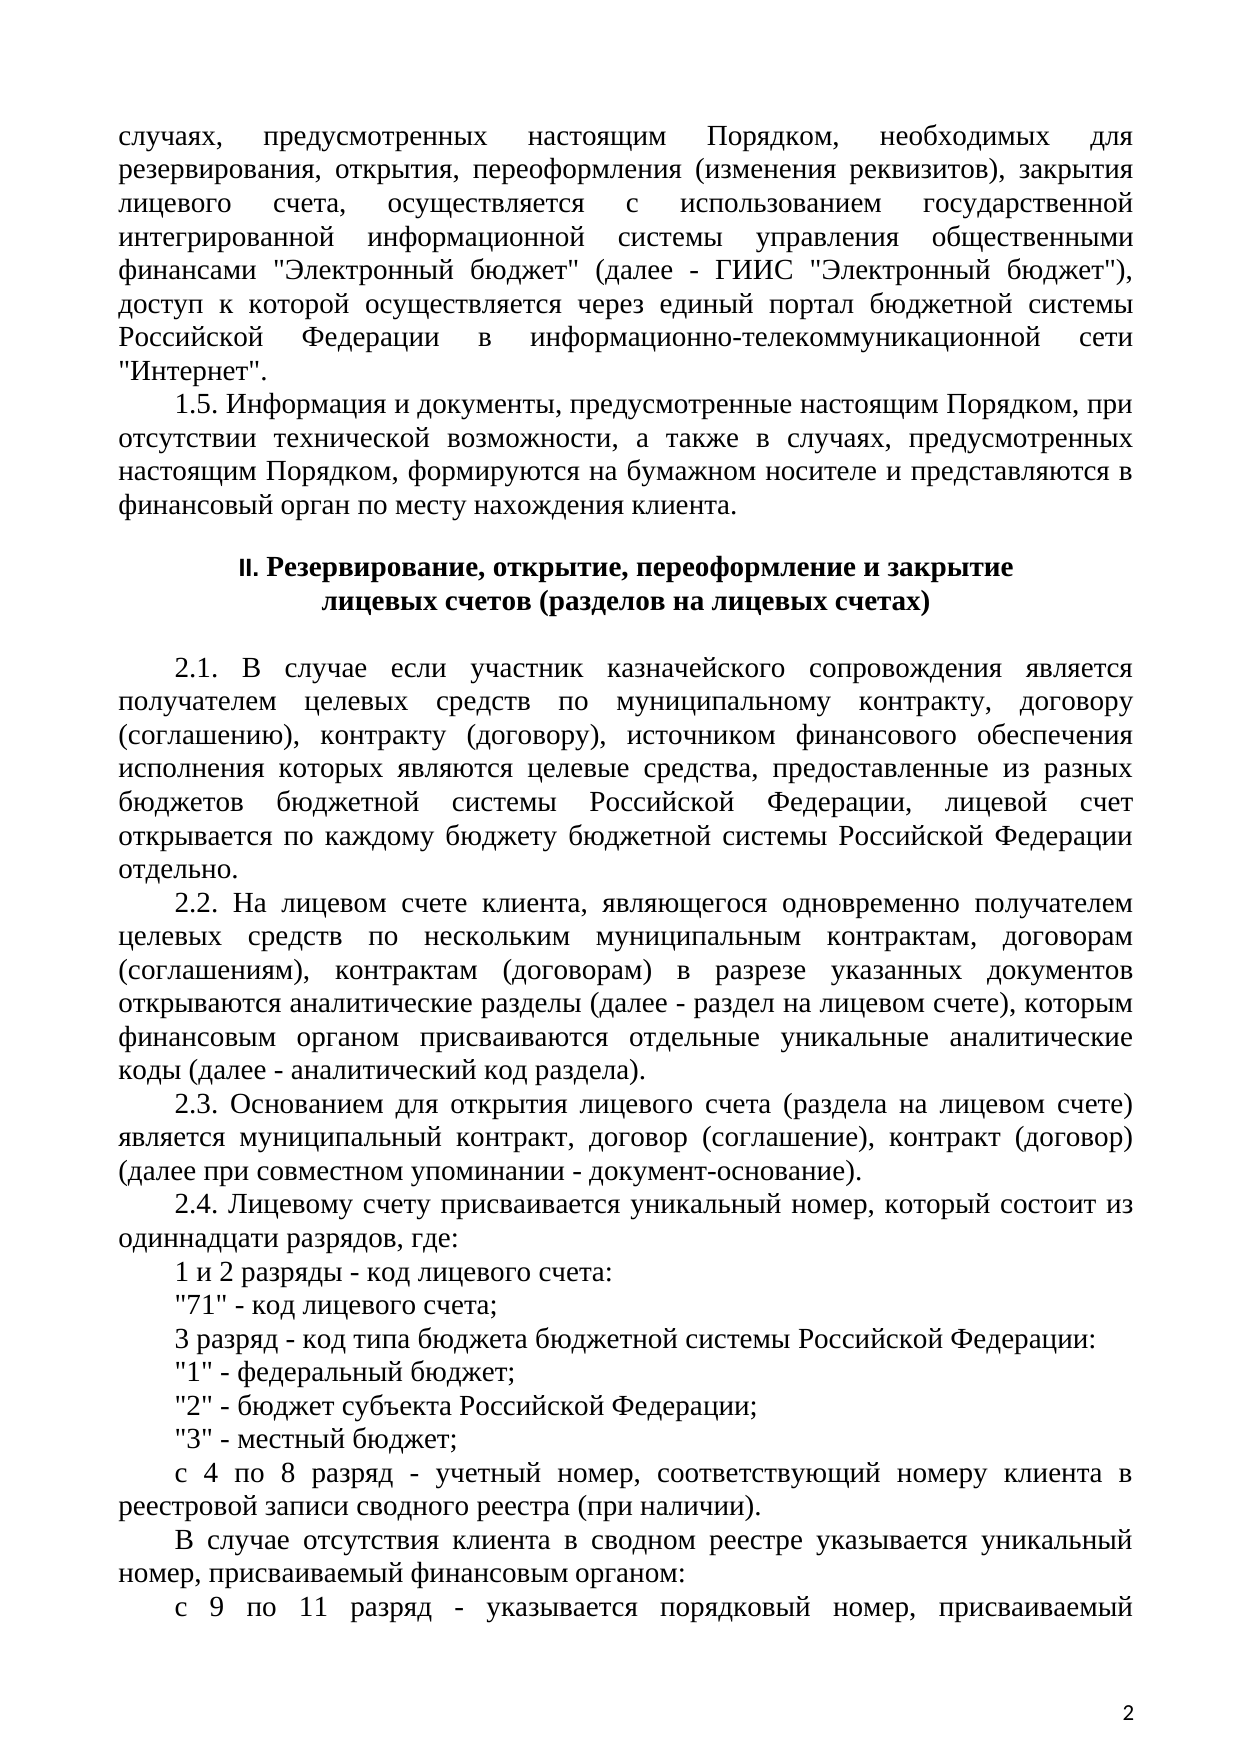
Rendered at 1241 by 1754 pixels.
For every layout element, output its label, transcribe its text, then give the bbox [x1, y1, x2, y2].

text В случае отсутствия клиента в сводном реестре указывается уникальный номер, присваиваемый финансовым органом: [118, 1522, 1134, 1589]
text "71" - код лицевого счета; [118, 1287, 1134, 1321]
text с 4 по 8 разряд - учетный номер, соответствующий номеру клиента в реестровой записи сводного реестра (при наличии). [118, 1455, 1134, 1522]
text 3 разряд - код типа бюджета бюджетной системы Российской Федерации: [118, 1321, 1134, 1354]
text "2" - бюджет субъекта Российской Федерации; [118, 1388, 1134, 1421]
text 2.2. На лицевом счете клиента, являющегося одновременно получателем целевых средств по нескольким муниципальным контрактам, договорам (соглашениям), контрактам (договорам) в разрезе указанных документов открываются аналитические разделы (далее - раздел на лицевом счете), которым финансовым органом присваиваются отдельные уникальные аналитические коды (далее - аналитический код раздела). [118, 885, 1134, 1086]
title лицевых счетов (разделов на лицевых счетах) [118, 583, 1134, 616]
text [118, 1589, 1134, 1623]
text 1.5. Информация и документы, предусмотренные настоящим Порядком, при отсутствии технической возможности, а также в случаях, предусмотренных настоящим Порядком, формируются на бумажном носителе и представляются в финансовый орган по месту нахождения клиента. [118, 386, 1134, 521]
text 2.3. Основанием для открытия лицевого счета (раздела на лицевом счете) является муниципальный контракт, договор (соглашение), контракт (договор) (далее при совместном упоминании - документ-основание). [118, 1086, 1134, 1187]
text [118, 118, 1134, 386]
text 2.4. Лицевому счету присваивается уникальный номер, который состоит из одиннадцати разрядов, где: [118, 1187, 1134, 1254]
text "3" - местный бюджет; [118, 1421, 1134, 1455]
text "1" - федеральный бюджет; [118, 1354, 1134, 1388]
title II. Резервирование, открытие, переоформление и закрытие [118, 549, 1134, 583]
text 1 и 2 разряды - код лицевого счета: [118, 1254, 1134, 1287]
text 2.1. В случае если участник казначейского сопровождения является получателем целевых средств по муниципальному контракту, договору (соглашению), контракту (договору), источником финансового обеспечения исполнения которых являются целевые средства, предоставленные из разных бюджетов бюджетной системы Российской Федерации, лицевой счет открывается по каждому бюджету бюджетной системы Российской Федерации отдельно. [118, 650, 1134, 885]
